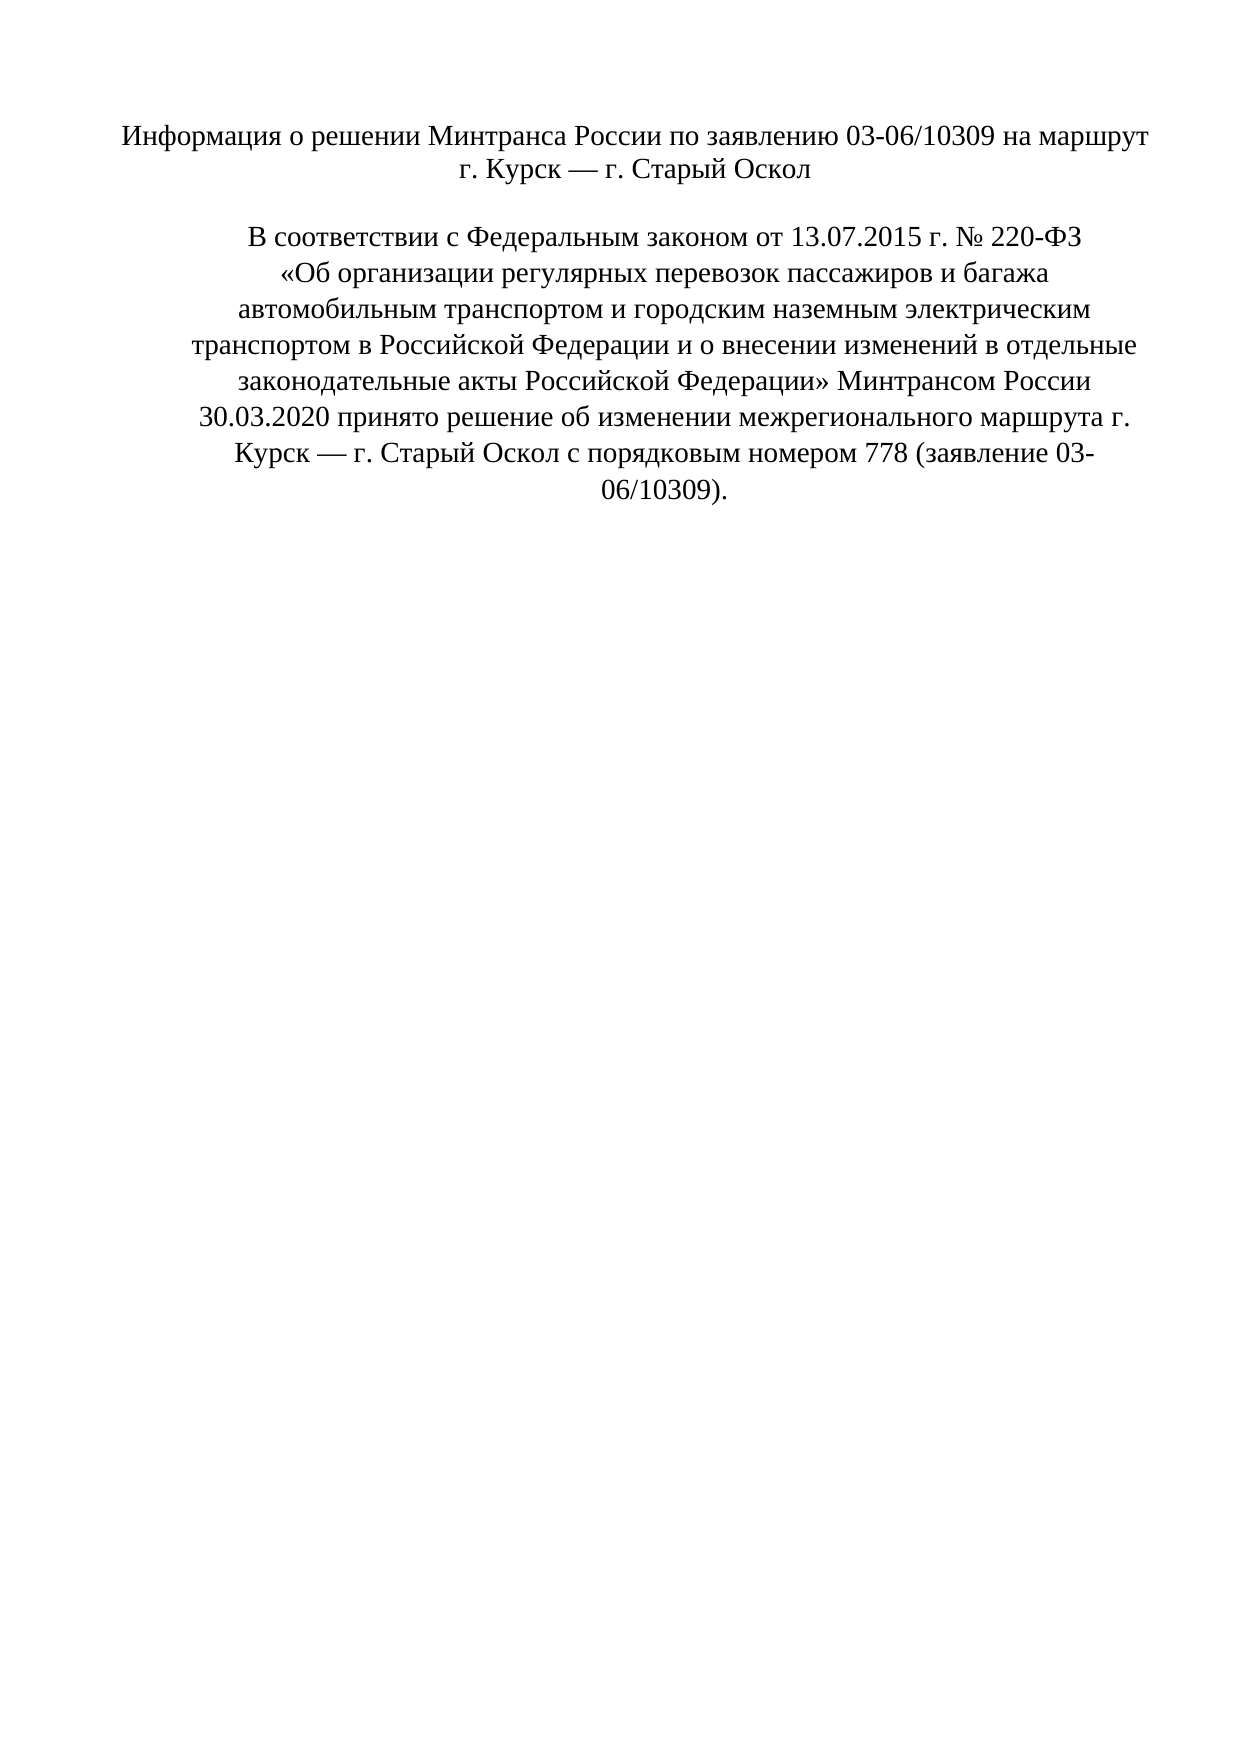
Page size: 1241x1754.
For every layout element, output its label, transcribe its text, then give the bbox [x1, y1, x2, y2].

text В соответствии с Федеральным законом от 13.07.2015 г. № 220-ФЗ «Об организации регулярных перевозок пассажиров и багажа автомобильным транспортом и городским наземным электрическим транспортом в Российской Федерации и о внесении изменений в отдельные законодательные акты Российской Федерации» Минтрансом России 30.03.2020 принято решение об изменении межрегионального маршрута г. Курск — г. Старый Оскол с порядковым номером 778 (заявление 03-06/10309). [177, 219, 1152, 505]
text Информация о решении Минтранса России по заявлению 03-06/10309 на маршрут г. Курск — г. Старый Оскол [118, 118, 1152, 185]
